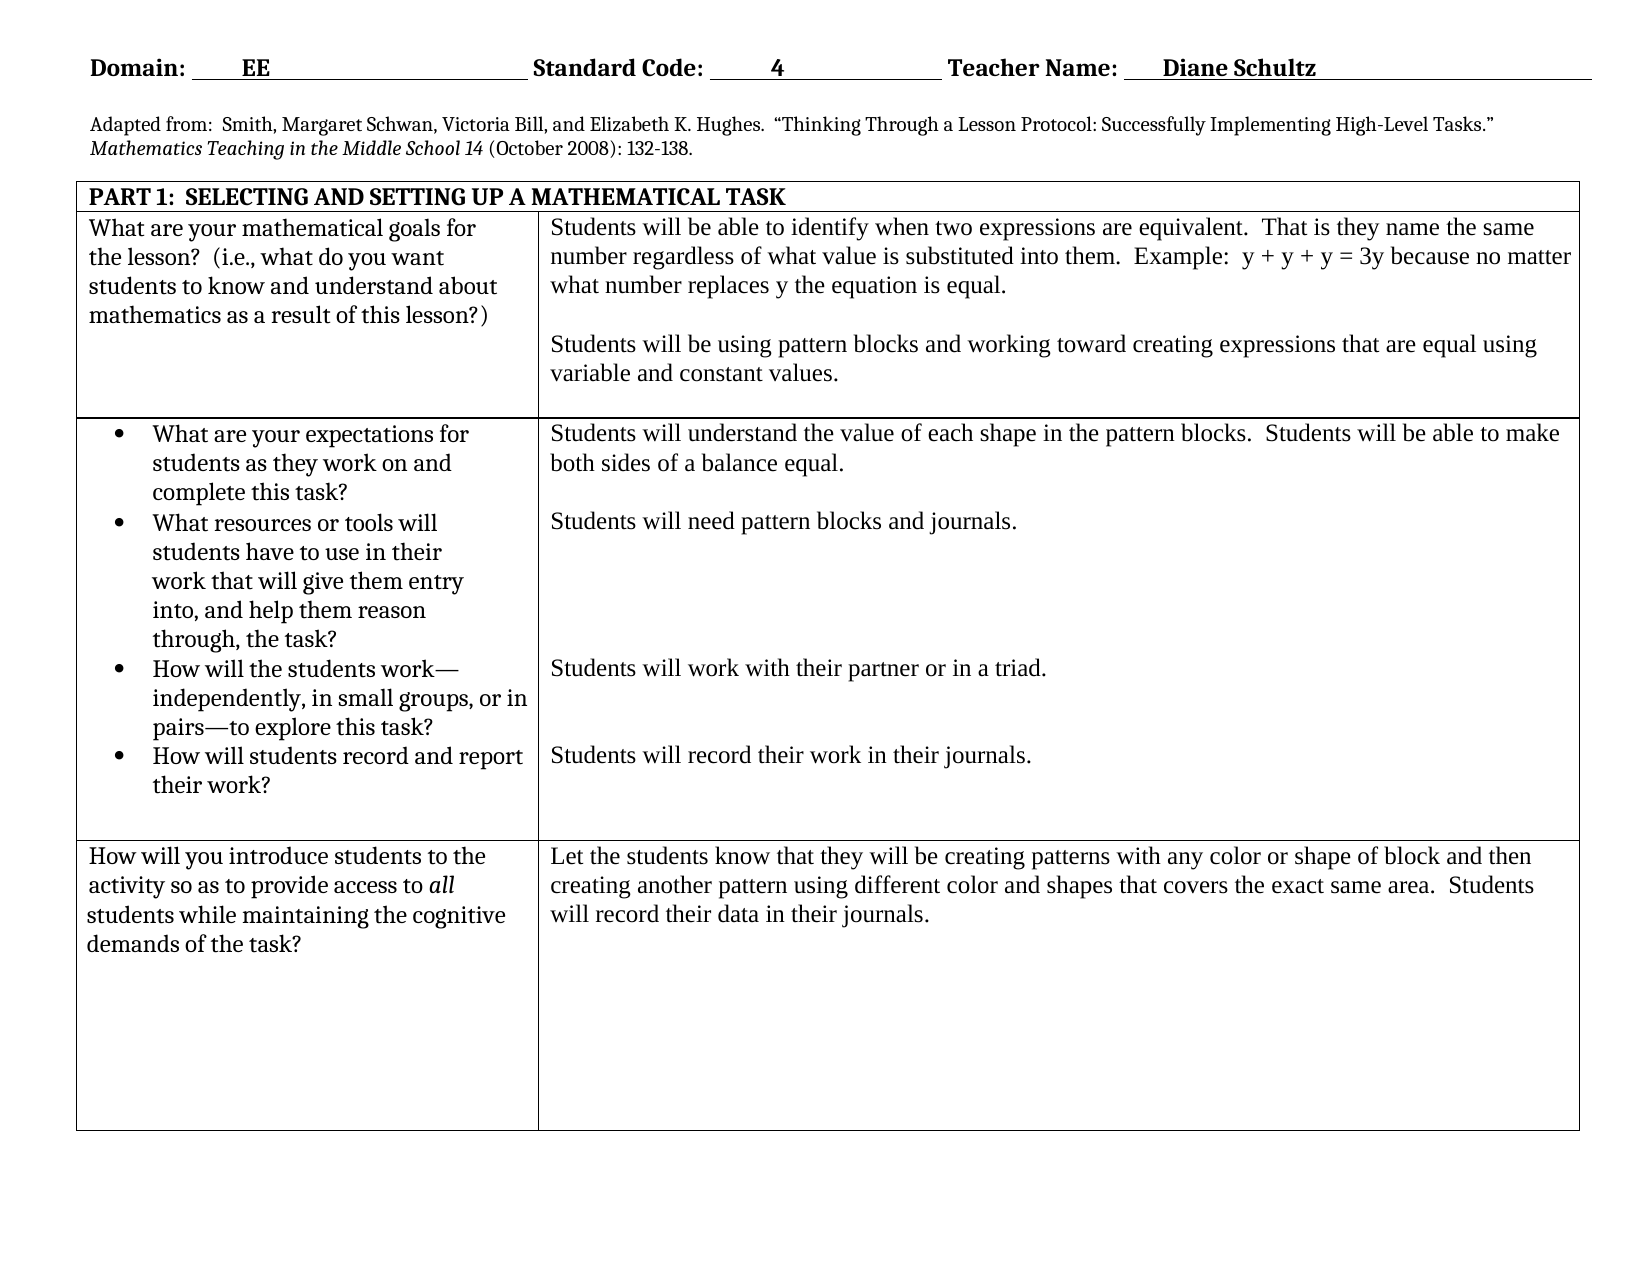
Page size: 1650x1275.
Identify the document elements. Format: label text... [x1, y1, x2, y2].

table_cell What are your mathematical goals for the lesson? (i.e., what do you want students to know and understand about mathematics as a result of this lesson?) [77, 212, 538, 417]
text Adapted from: Smith, Margaret Schwan, Victoria Bill, and Elizabeth K. Hughes. “Thinking Through a Lesson Protocol: Successfully Implementing High-Level Tasks.” [90, 112, 1592, 136]
table_cell Let the students know that they will be creating patterns with any color or shape of block and then creating another pattern using different color and shapes that covers the exact same area. Students will record their data in their journals. [539, 841, 1579, 1130]
text Domain: EE Standard Code: 4 Teacher Name: Diane Schultz [90, 54, 1592, 83]
table_cell Students will understand the value of each shape in the pattern blocks. Students will be able to make both sides of a balance equal. Students will need pattern blocks and journals. Students will work with their partner or in a triad. Students will record their work in their journals. [539, 419, 1579, 840]
table_cell How will you introduce students to the activity so as to provide access to all students while maintaining the cognitive demands of the task? [77, 841, 538, 1130]
text Mathematics Teaching in the Middle School 14 (October 2008): 132-138. [90, 136, 1592, 160]
table_cell Students will be able to identify when two expressions are equivalent. That is they name the same number regardless of what value is substituted into them. Example: y + y + y = 3y because no matter what number replaces y the equation is equal. Students will be using pattern blocks and working toward creating expressions that are equal using variable and constant values. [539, 212, 1579, 417]
table_cell What are your expectations for students as they work on and complete this task? What resources or tools will students have to use in their work that will give them entry into, and help them reason through, the task? How will the students work— independently, in small groups, or in pairs—to explore this task? How will students record and report their work? [77, 419, 538, 840]
table_header PART 1: SELECTING AND SETTING UP A MATHEMATICAL TASK [77, 182, 1579, 211]
